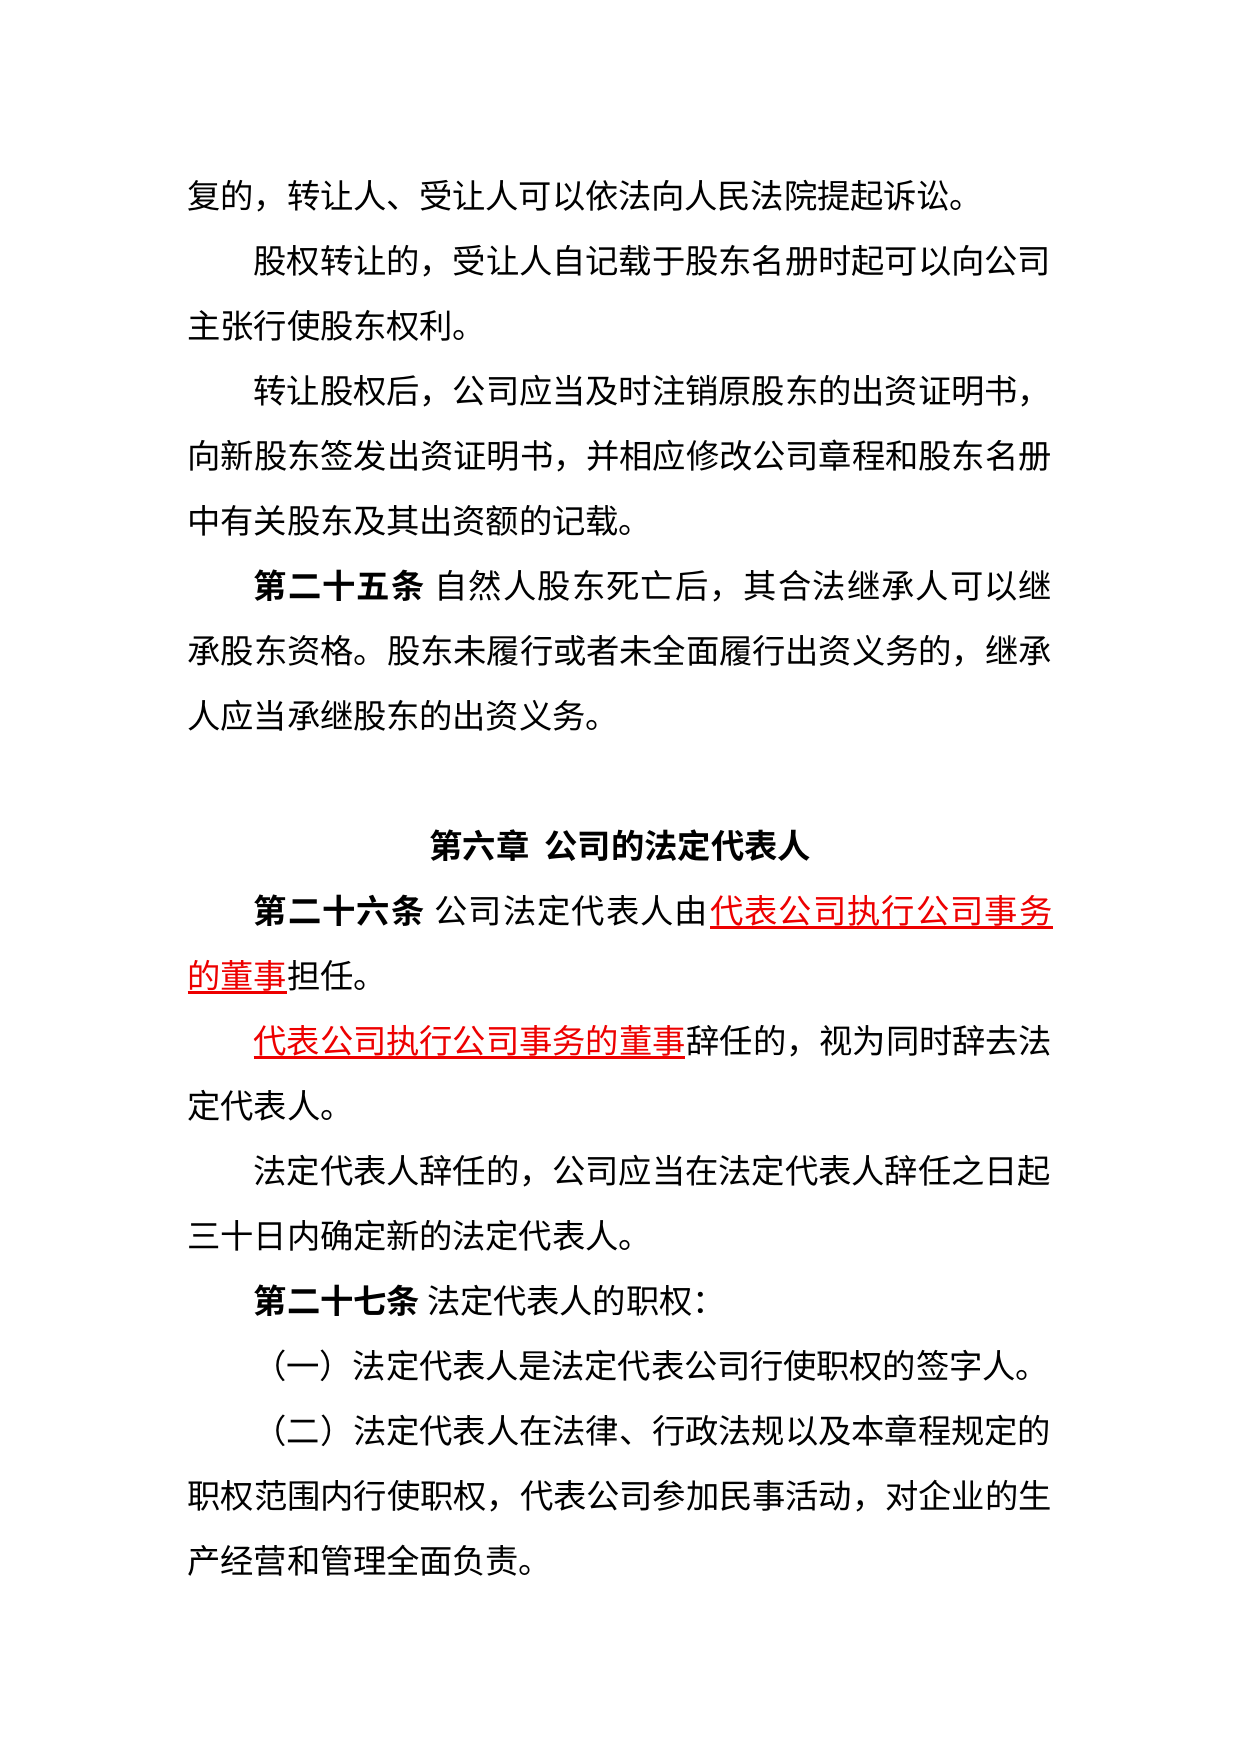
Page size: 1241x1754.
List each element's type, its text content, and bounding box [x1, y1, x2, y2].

text （一）法定代表人是法定代表公司行使职权的签字人。 [187, 1332, 1053, 1397]
text 转让股权后，公司应当及时注销原股东的出资证明书，向新股东签发出资证明书，并相应修改公司章程和股东名册中有关股东及其出资额的记载。 [187, 357, 1053, 552]
text 代表公司执行公司事务的董事辞任的，视为同时辞去法定代表人。 [187, 1007, 1053, 1137]
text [187, 162, 1053, 227]
text 法定代表人辞任的，公司应当在法定代表人辞任之日起三十日内确定新的法定代表人。 [187, 1137, 1053, 1267]
text 第二十七条 法定代表人的职权： [187, 1267, 1053, 1332]
text 第六章 公司的法定代表人 [187, 812, 1053, 877]
text 第二十六条 公司法定代表人由代表公司执行公司事务的董事担任。 [187, 877, 1053, 1007]
text （二）法定代表人在法律、行政法规以及本章程规定的职权范围内行使职权，代表公司参加民事活动，对企业的生产经营和管理全面负责。 [187, 1397, 1053, 1592]
text 第二十五条 自然人股东死亡后，其合法继承人可以继承股东资格。股东未履行或者未全面履行出资义务的，继承人应当承继股东的出资义务。 [187, 552, 1053, 747]
text 股权转让的，受让人自记载于股东名册时起可以向公司主张行使股东权利。 [187, 227, 1053, 357]
